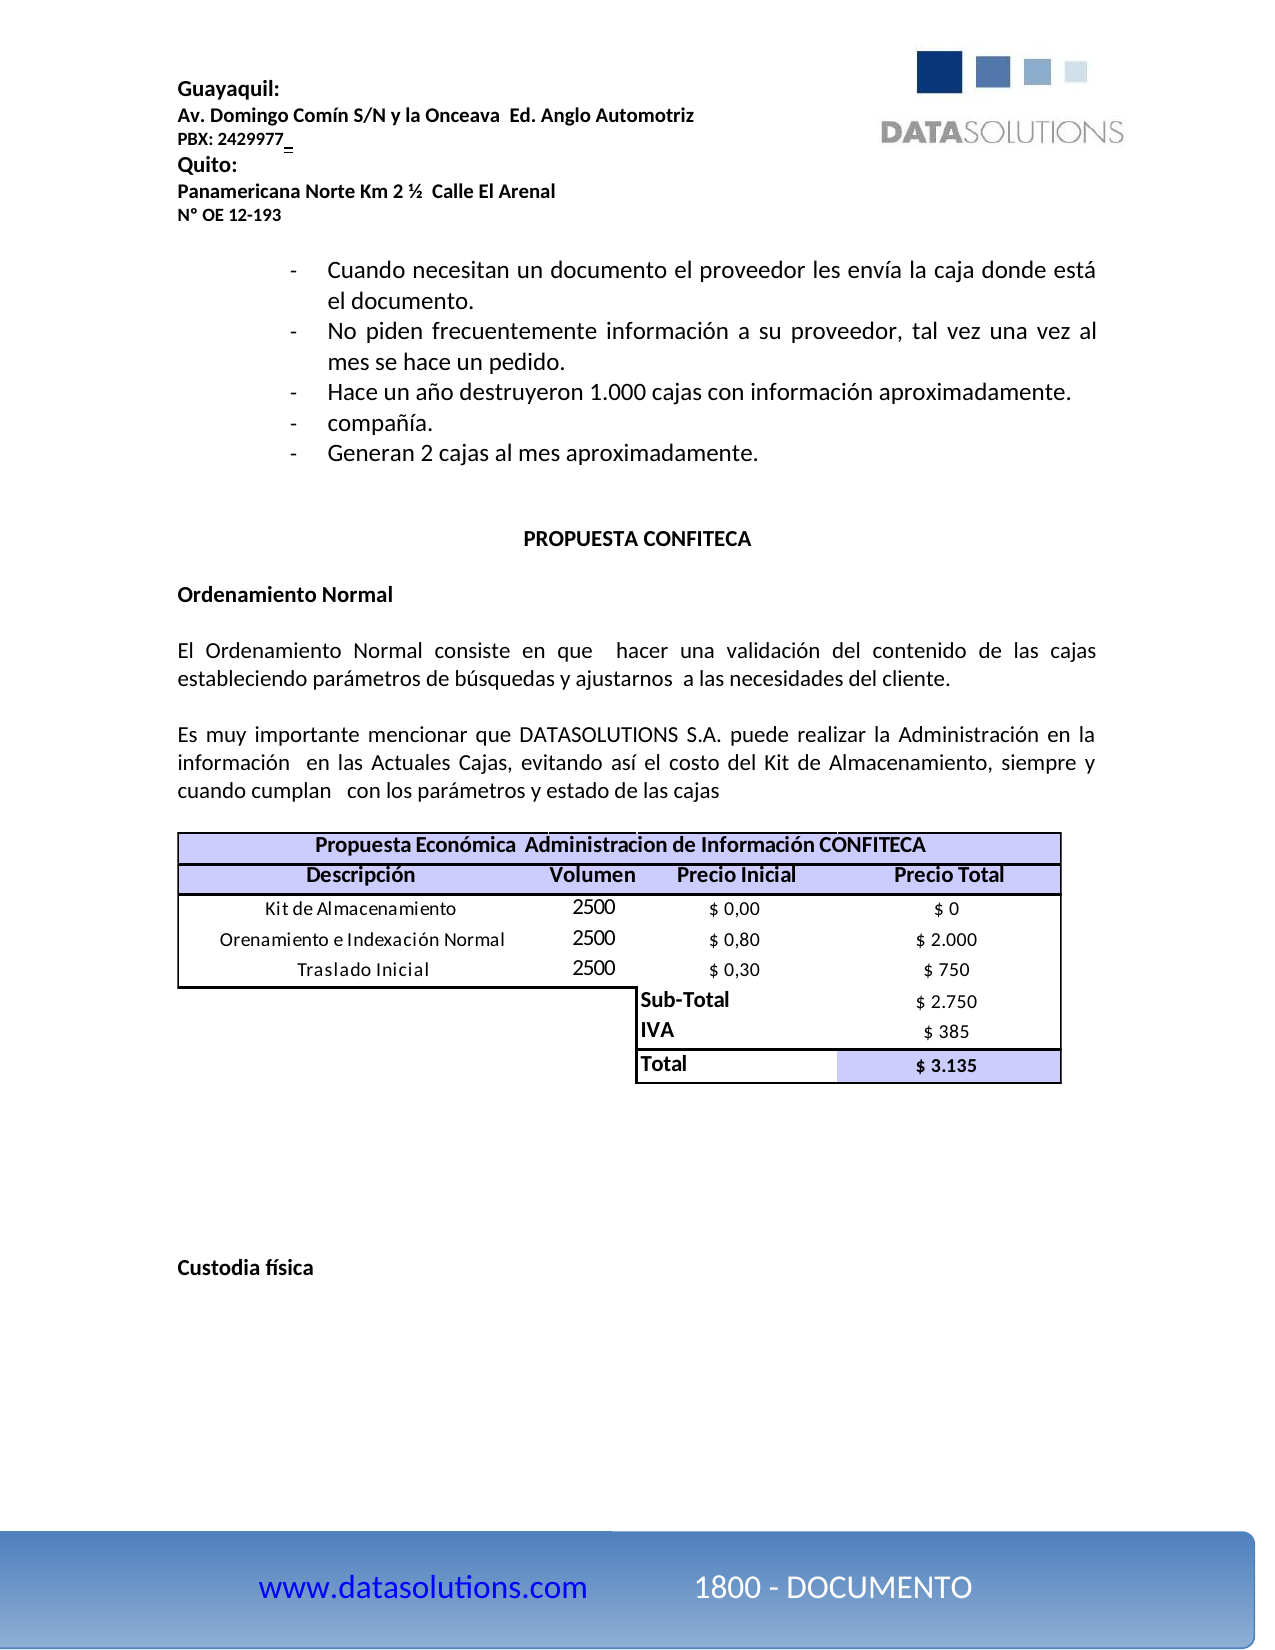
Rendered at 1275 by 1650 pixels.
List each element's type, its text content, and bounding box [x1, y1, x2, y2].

picture [846, 31, 1166, 163]
text El Ordenamiento Normal consiste en que hacer una validación del contenido de las cajas estableciendo parámetros de búsquedas y ajustarnos a las necesidades del cliente. [177, 636, 1098, 692]
list Hace un año destruyeron 1.000 cajas con información aproximadamente. [290, 377, 1098, 407]
text PROPUESTA CONFITECA [177, 524, 1097, 552]
list Generan 2 cajas al mes aproximadamente. [290, 438, 1098, 468]
text Es muy importante mencionar que DATASOLUTIONS S.A. puede realizar la Administración en la información en las Actuales Cajas, evitando así el costo del Kit de Almacenamiento, siempre y cuando cumplan con los parámetros y estado de las cajas [177, 720, 1097, 804]
list Cuando necesitan un documento el proveedor les envía la caja donde está el documento. [290, 254, 1098, 316]
text Ordenamiento Normal [177, 580, 1098, 608]
list compañía. [290, 407, 1098, 438]
text Custodia física [177, 1253, 1097, 1281]
list No piden frecuentemente información a su proveedor, tal vez una vez al mes se hace un pedido. [290, 316, 1098, 377]
